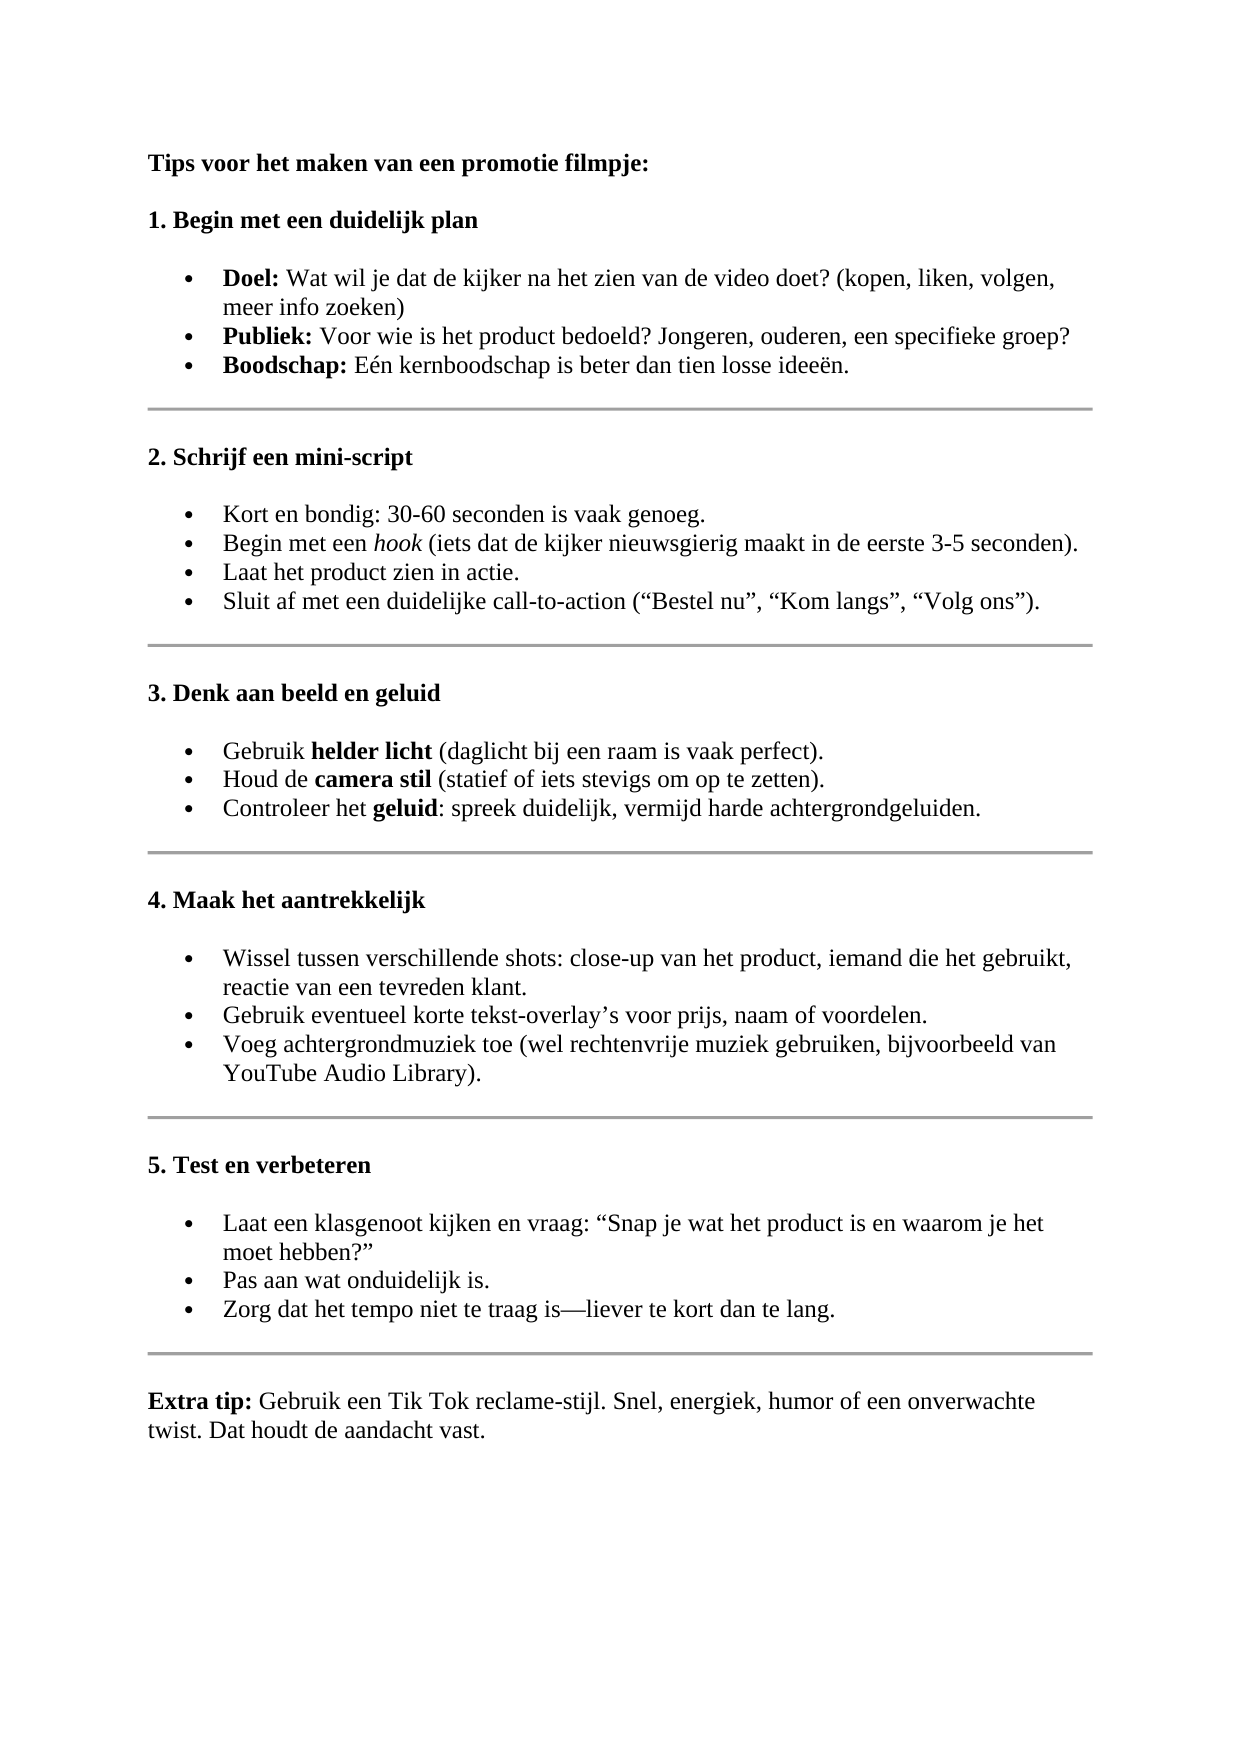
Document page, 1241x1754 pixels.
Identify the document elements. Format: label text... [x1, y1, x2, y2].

list Houd de camera stil (statief of iets stevigs om op te zetten). [185, 764, 1093, 793]
text 1. Begin met een duidelijk plan [148, 206, 1093, 234]
list Laat een klasgenoot kijken en vraag: “Snap je wat het product is en waarom je het moet hebben?” [185, 1208, 1093, 1266]
list Wissel tussen verschillende shots: close-up van het product, iemand die het gebruikt, reactie van een tevreden klant. [185, 943, 1093, 1001]
list Pas aan wat onduidelijk is. [185, 1266, 1093, 1294]
list Zorg dat het tempo niet te traag is—liever te kort dan te lang. [185, 1294, 1093, 1323]
list Doel: Wat wil je dat de kijker na het zien van de video doet? (kopen, liken, volgen, meer info zoeken) [185, 263, 1093, 321]
text Extra tip: Gebruik een Tik Tok reclame-stijl. Snel, energiek, humor of een onverwachte twist. Dat houdt de aandacht vast. [148, 1356, 1093, 1444]
list Controleer het geluid: spreek duidelijk, vermijd harde achtergrondgeluiden. [185, 793, 1093, 822]
text 2. Schrijf een mini-script [148, 411, 1093, 470]
list Gebruik helder licht (daglicht bij een raam is vaak perfect). [185, 736, 1093, 764]
list Kort en bondig: 30-60 seconden is vaak genoeg. [185, 499, 1093, 528]
list Begin met een hook (iets dat de kijker nieuwsgierig maakt in de eerste 3-5 seconden). [185, 528, 1093, 557]
list Boodschap: Eén kernboodschap is beter dan tien losse ideeën. [185, 350, 1093, 378]
list Voeg achtergrondmuziek toe (wel rechtenvrije muziek gebruiken, bijvoorbeeld van YouTube Audio Library). [185, 1029, 1093, 1087]
text Tips voor het maken van een promotie filmpje: [148, 148, 1093, 176]
text 4. Maak het aantrekkelijk [148, 855, 1093, 914]
text 5. Test en verbeteren [148, 1120, 1093, 1179]
list Sluit af met een duidelijke call-to-action (“Bestel nu”, “Kom langs”, “Volg ons”). [185, 586, 1093, 614]
text 3. Denk aan beeld en geluid [148, 647, 1093, 707]
list Gebruik eventueel korte tekst-overlay’s voor prijs, naam of voordelen. [185, 1001, 1093, 1029]
list Laat het product zien in actie. [185, 557, 1093, 586]
list Publiek: Voor wie is het product bedoeld? Jongeren, ouderen, een specifieke groep? [185, 321, 1093, 350]
